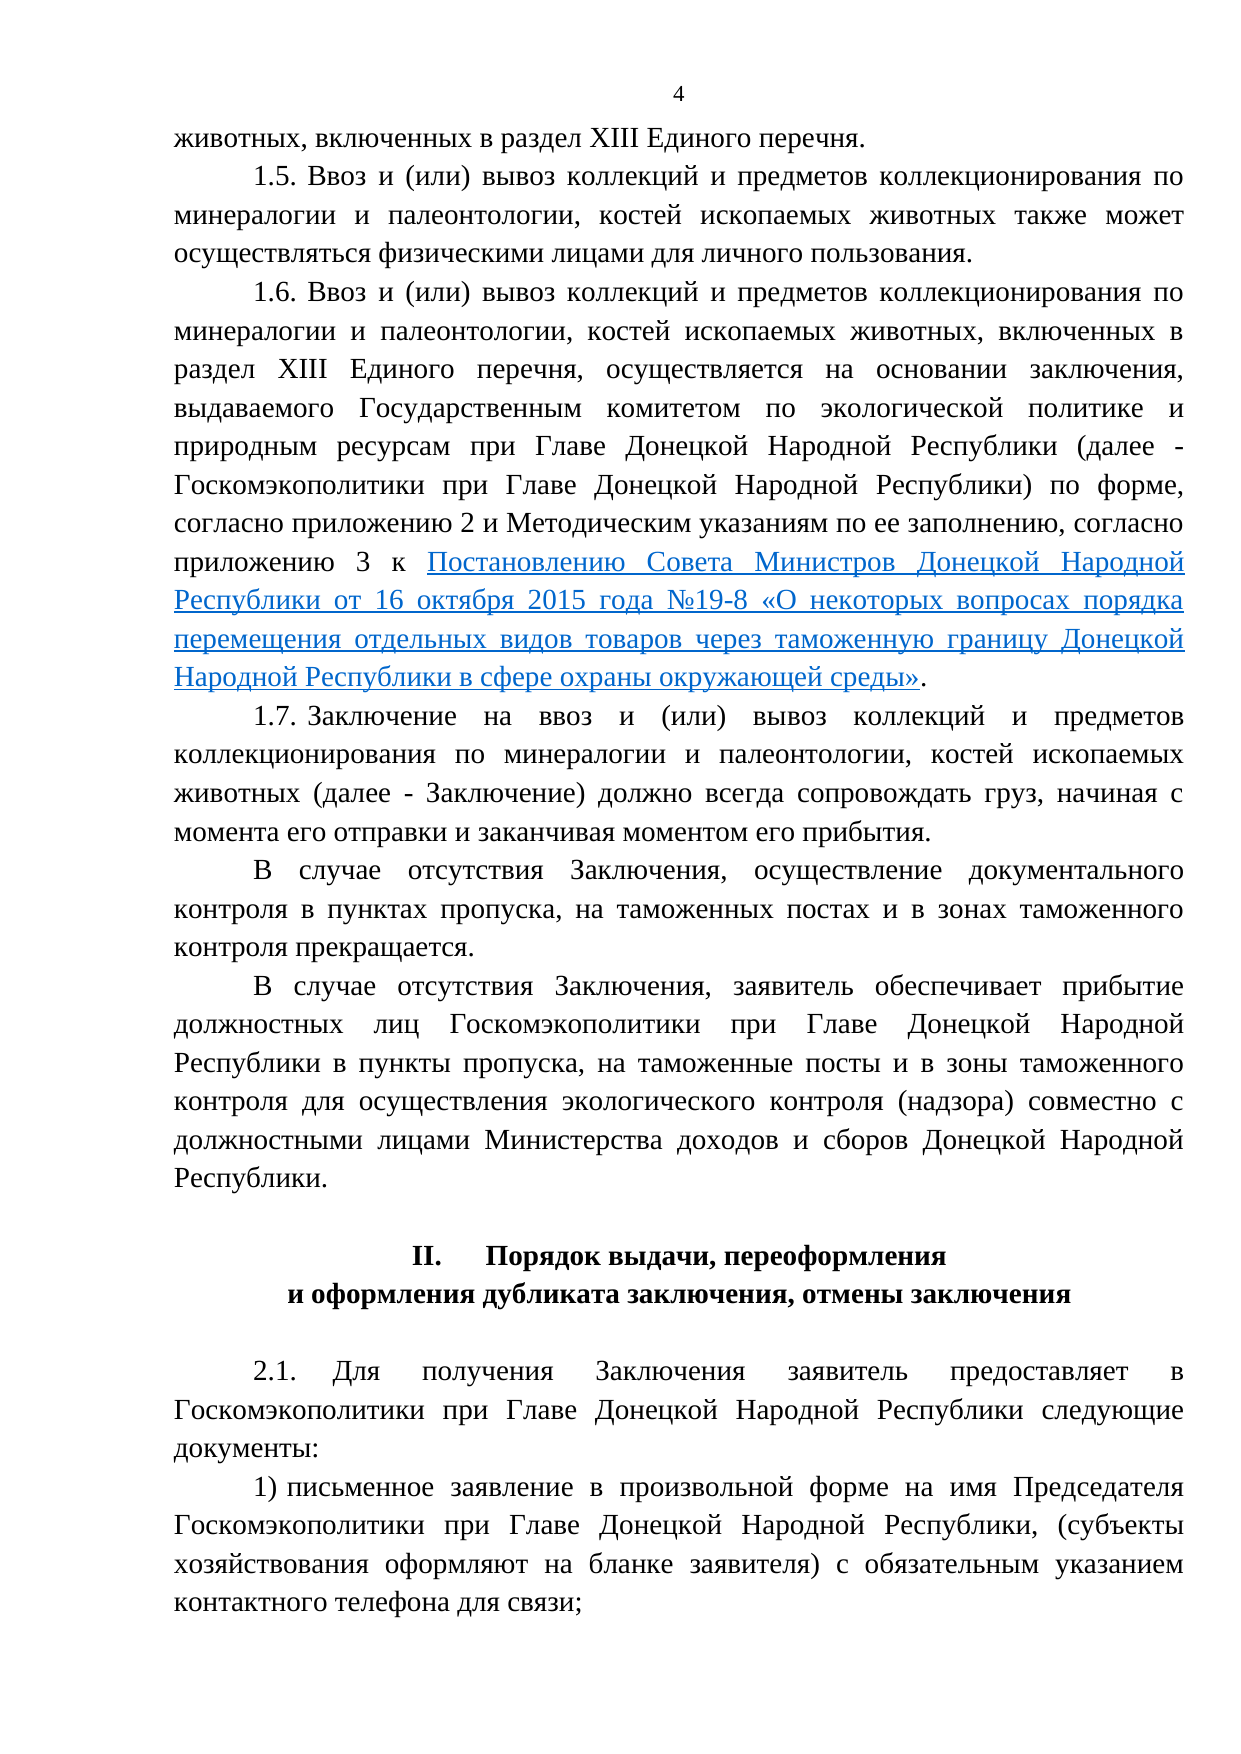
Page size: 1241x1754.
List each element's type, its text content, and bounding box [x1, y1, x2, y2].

list Ввоз и (или) вывоз коллекций и предметов коллекционирования по минералогии и палеонтологии, костей ископаемых животных, включенных в раздел XIII Единого перечня, осуществляется на основании заключения, выдаваемого Государственным комитетом по экологической политике и природным ресурсам при Главе Донецкой Народной Республики (далее - Госкомэкополитики при Главе Донецкой Народной Республики) по форме, согласно приложению 2 и Методическим указаниям по ее заполнению, согласно приложению 3 к Постановлению Совета Министров Донецкой Народной Республики от 16 октября 2015 года №19-8 «О некоторых вопросах порядка перемещения отдельных видов товаров через таможенную границу Донецкой Народной Республики в сфере охраны окружающей среды». [174, 274, 1185, 650]
list Заключение на ввоз и (или) вывоз коллекций и предметов коллекционирования по минералогии и палеонтологии, костей ископаемых животных (далее - Заключение) должно всегда сопровождать груз, начиная с момента его отправки и заканчивая моментом его прибытия. [174, 698, 1185, 847]
list Порядок выдачи, переоформления и оформления дубликата заключения, отмены заключения [174, 1238, 1185, 1310]
text В случае отсутствия Заключения, осуществление документального контроля в пунктах пропуска, на таможенных постах и в зонах таможенного контроля прекращается. [174, 852, 1185, 963]
text В случае отсутствия Заключения, заявитель обеспечивает прибытие должностных лиц Госкомэкополитики при Главе Донецкой Народной Республики в пункты пропуска, на таможенные посты и в зоны таможенного контроля для осуществления экологического контроля (надзора) совместно с должностными лицами Министерства доходов и сборов Донецкой Народной Республики. [174, 968, 1185, 1194]
list Для получения Заключения заявитель предоставляет в Госкомэкополитики при Главе Донецкой Народной Республики следующие документы: [174, 1353, 1185, 1464]
list письменное заявление в произвольной форме на имя Председателя Госкомэкополитики при Главе Донецкой Народной Республики, (субъекты хозяйствования оформляют на бланке заявителя) с обязательным указанием контактного телефона для связи; [174, 1469, 1185, 1618]
list Ввоз и (или) вывоз коллекций и предметов коллекционирования по минералогии и палеонтологии, костей ископаемых животных также может осуществляться физическими лицами для личного пользования. [174, 158, 1185, 269]
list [174, 120, 1185, 153]
